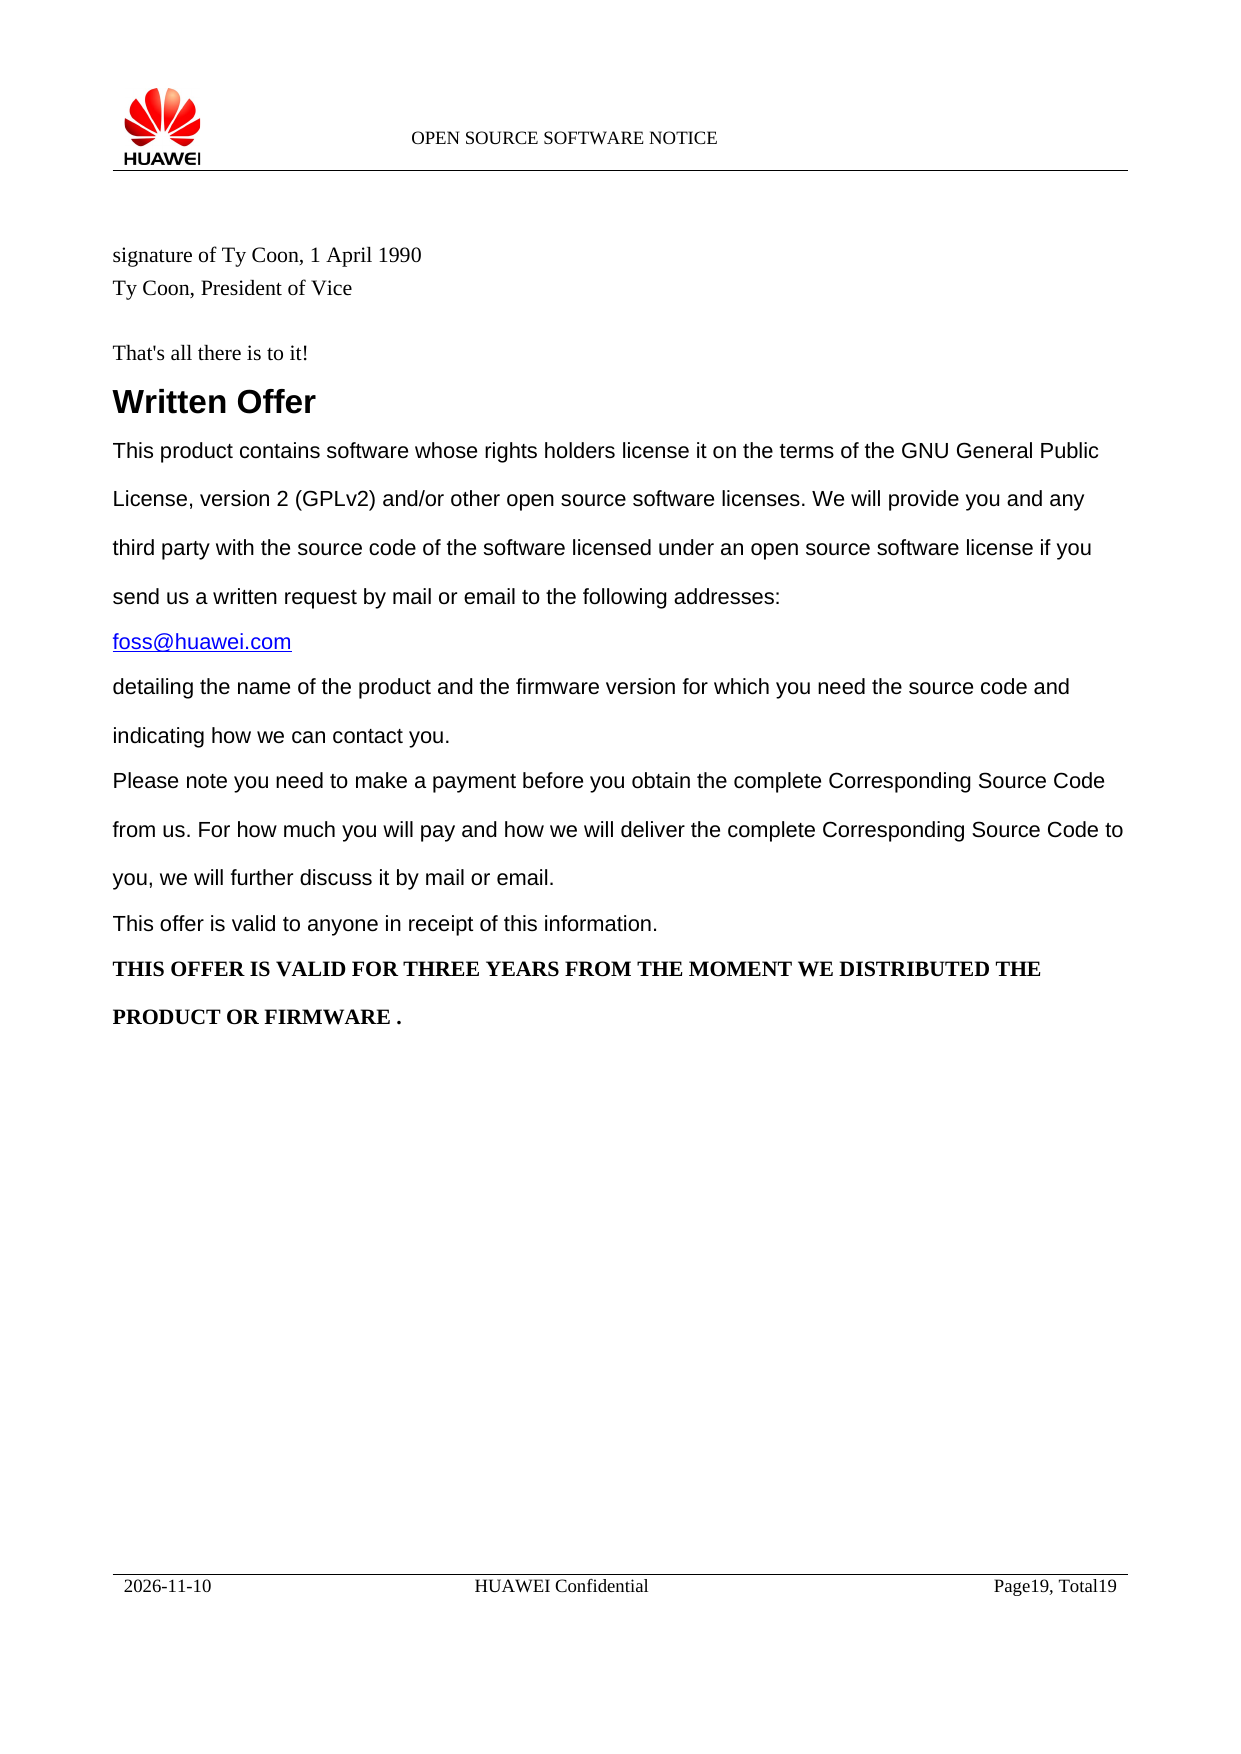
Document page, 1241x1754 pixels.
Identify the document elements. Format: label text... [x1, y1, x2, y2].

text Please note you need to make a payment before you obtain the complete Corresponding Source Code from us. For how much you will pay and how we will deliver the complete Corresponding Source Code to you, we will further discuss it by mail or email. [112, 764, 1128, 894]
text This offer is valid to anyone in receipt of this information. [112, 907, 1128, 939]
text foss@huawei.com [112, 625, 1128, 658]
text detailing the name of the product and the firmware version for which you need the source code and indicating how we can contact you. [112, 670, 1128, 752]
picture [124, 88, 201, 165]
text This offer is valid for three years from the moment we distributed the product or firmware . [112, 952, 1128, 1033]
text This product contains software whose rights holders license it on the terms of the GNU General Public License, version 2 (GPLv2) and/or other open source software licenses. We will provide you and any third party with the source code of the software licensed under an open source software license if you send us a written request by mail or email to the following addresses: [112, 434, 1128, 613]
text Written Offer [112, 369, 1128, 434]
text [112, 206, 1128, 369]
